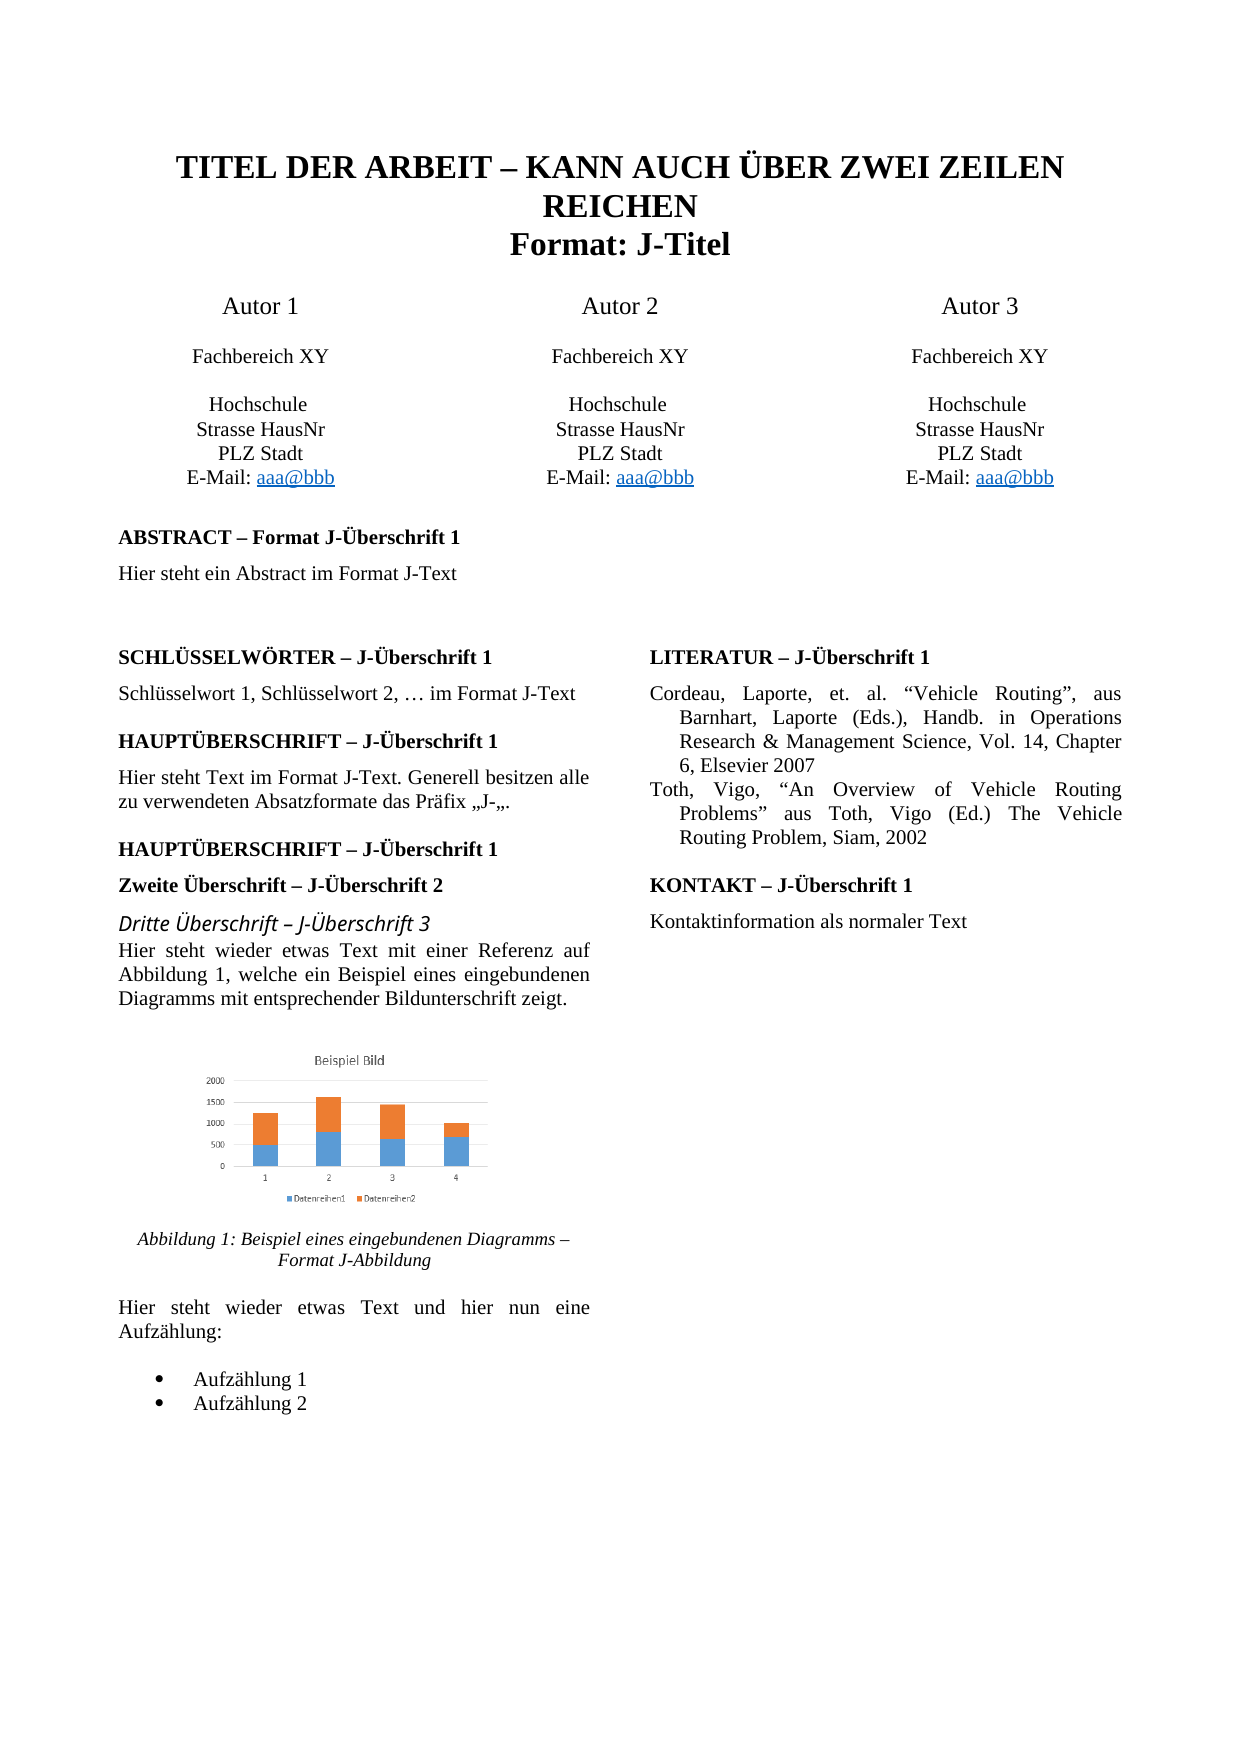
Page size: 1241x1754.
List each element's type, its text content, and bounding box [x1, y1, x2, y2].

text PLZ Stadt [478, 441, 762, 464]
text Hier steht wieder etwas Text mit einer Referenz auf Abbildung 1, welche ein Beispiel eines eingebundenen Diagramms mit entsprechender Bildunterschrift zeigt. [118, 938, 591, 1010]
text HAUPTÜBERSCHRIFT – J-Überschrift 1 [118, 729, 591, 753]
text Schlüsselwort 1, Schlüsselwort 2, … im Format J-Text [118, 681, 591, 705]
text SCHLÜSSELWÖRTER – J-Überschrift 1 [118, 645, 591, 669]
text Fachbereich XY [118, 344, 403, 368]
list Aufzählung 1 [156, 1367, 591, 1391]
text Cordeau, Laporte, et. al. “Vehicle Routing”, aus Barnhart, Laporte (Eds.), Handb. in Operations Research & Management Science, Vol. 14, Chapter 6, Elsevier 2007 [649, 681, 1122, 777]
text Kontaktinformation als normaler Text [649, 909, 1122, 933]
text Hier steht ein Abstract im Format J-Text [118, 561, 1122, 585]
text E-Mail: aaa@bbb [478, 464, 762, 489]
text Autor 2 [478, 291, 762, 320]
text HAUPTÜBERSCHRIFT – J-Überschrift 1 [118, 837, 591, 861]
text Hochschule Strasse HausNr [478, 392, 762, 441]
text TITEL DER ARBEIT – KANN AUCH ÜBER ZWEI ZEILEN REICHEN Format: J-Titel [118, 148, 1122, 263]
text Dritte Überschrift – J-Überschrift 3 [118, 909, 591, 938]
text E-Mail: aaa@bbb [118, 464, 403, 489]
text Zweite Überschrift – J-Überschrift 2 [118, 873, 591, 897]
text E-Mail: aaa@bbb [837, 464, 1122, 489]
text PLZ Stadt [118, 441, 403, 464]
text Autor 3 [837, 291, 1122, 320]
text Hochschule Strasse HausNr [118, 392, 403, 441]
list Aufzählung 2 [156, 1391, 591, 1415]
text Fachbereich XY [837, 344, 1122, 368]
text Hier steht Text im Format J-Text. Generell besitzen alle zu verwendeten Absatzformate das Präfix „J-„. [118, 765, 591, 813]
text Fachbereich XY [478, 344, 762, 368]
text LITERATUR – J-Überschrift 1 [649, 645, 1122, 669]
text PLZ Stadt [837, 441, 1122, 464]
text Autor 1 [118, 291, 403, 320]
text ABSTRACT – Format J-Überschrift 1 [118, 525, 1122, 549]
text Hochschule Strasse HausNr [837, 392, 1122, 441]
picture [200, 1044, 498, 1208]
text Toth, Vigo, “An Overview of Vehicle Routing Problems” aus Toth, Vigo (Ed.) The Vehicle Routing Problem, Siam, 2002 [649, 777, 1122, 849]
text KONTAKT – J-Überschrift 1 [649, 873, 1122, 897]
text Hier steht wieder etwas Text und hier nun eine Aufzählung: [118, 1295, 591, 1343]
